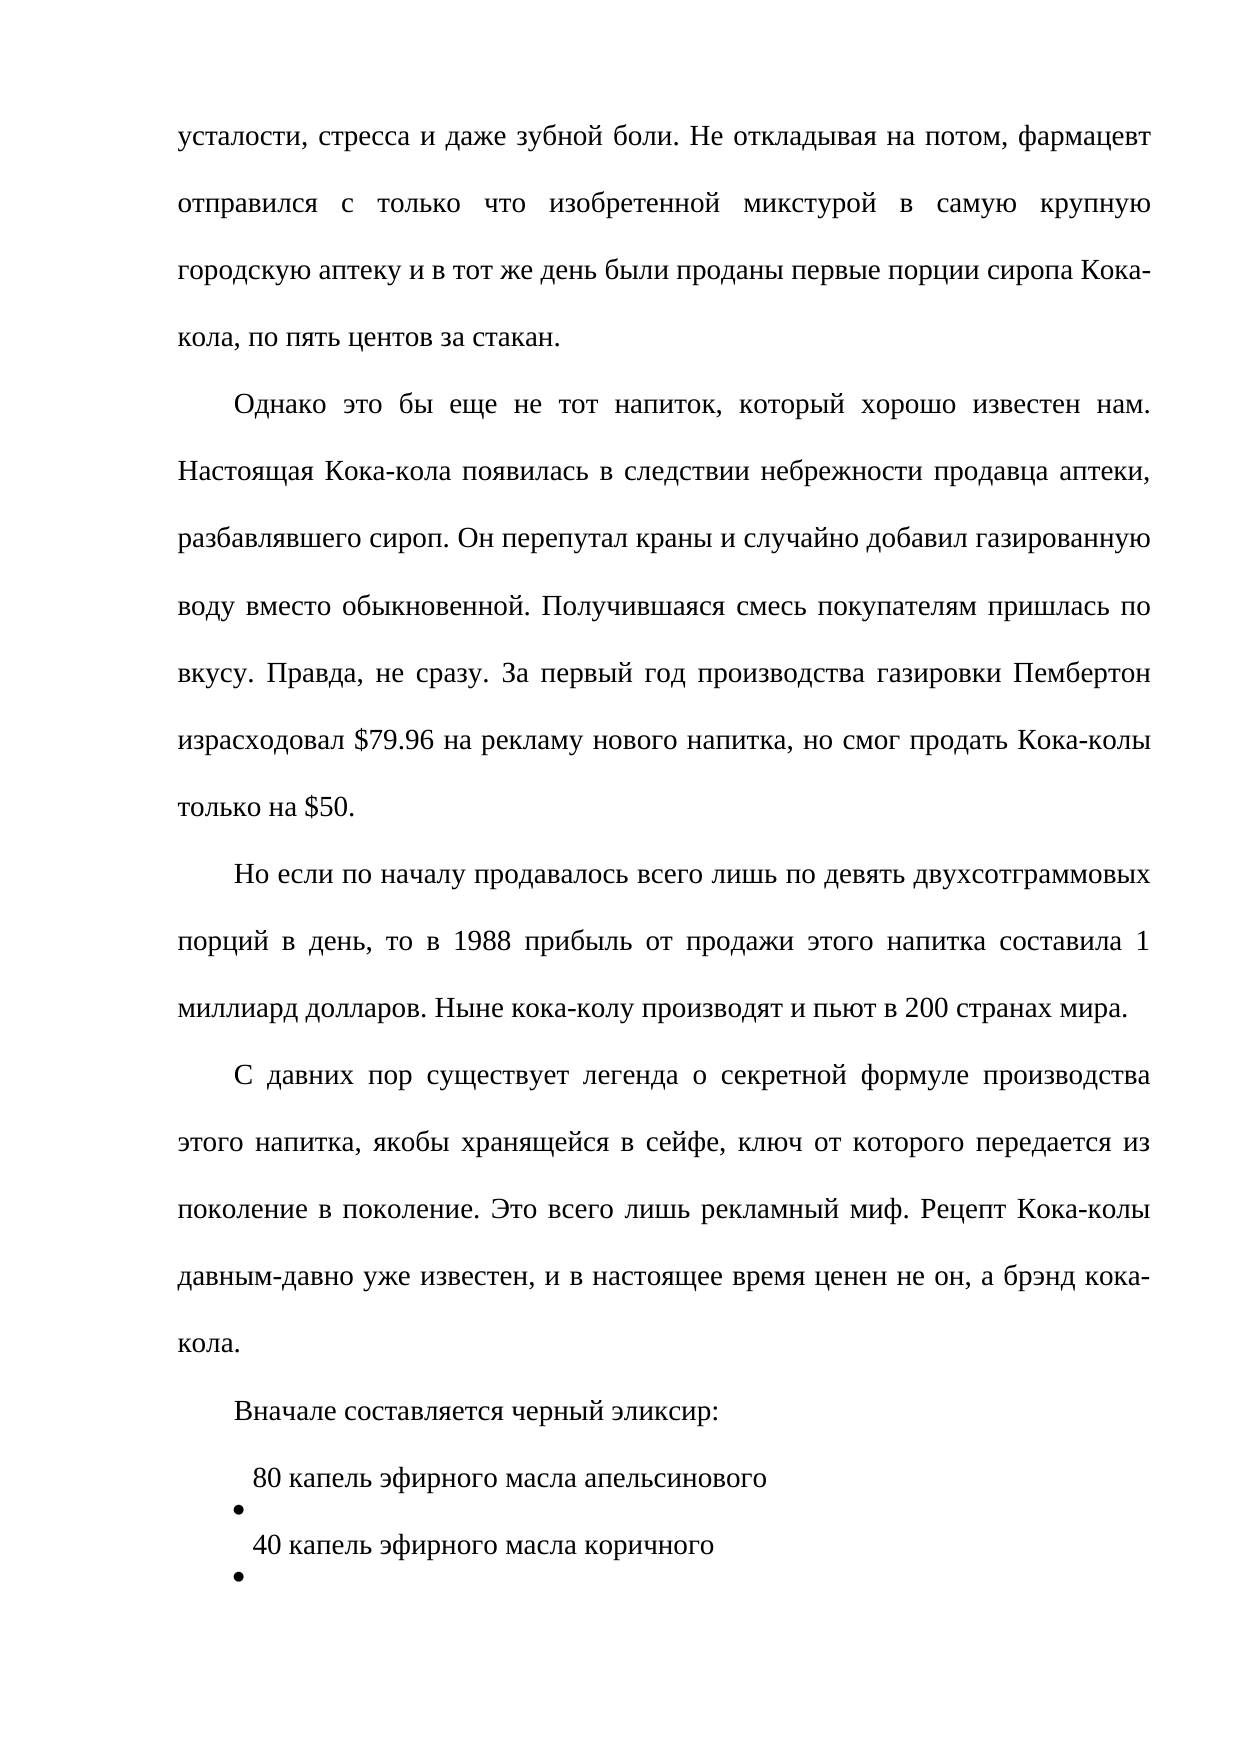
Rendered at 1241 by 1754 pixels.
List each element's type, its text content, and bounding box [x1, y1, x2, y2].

text Однако это бы еще не тот напиток, который хорошо известен нам. Настоящая Кока-кола появилась в следствии небрежности продавца аптеки, разбавлявшего сироп. Он перепутал краны и случайно добавил газированную воду вместо обыкновенной. Получившаяся смесь покупателям пришлась по вкусу. Правда, не сразу. За первый год производства газировки Пембертон израсходовал $79.96 на рекламу нового напитка, но смог продать Кока-колы только на $50. [177, 386, 1152, 856]
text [177, 118, 1152, 386]
list 80 капель эфирного масла апельсинового [177, 1460, 1152, 1527]
list 40 капель эфирного масла коричного [177, 1527, 1152, 1594]
text С давних пор существует легенда о секретной формуле производства этого напитка, якобы хранящейся в сейфе, ключ от которого передается из поколение в поколение. Это всего лишь рекламный миф. Рецепт Кока-колы давным-давно уже известен, и в настоящее время ценен не он, а брэнд кока-кола. [177, 1057, 1152, 1393]
text Но если по началу продавалось всего лишь по девять двухсотграммовых порций в день, то в 1988 прибыль от продажи этого напитка составила 1 миллиард долларов. Ныне кока-колу производят и пьют в 200 странах мира. [177, 856, 1152, 1057]
text Вначале составляется черный эликсир: [177, 1393, 1152, 1460]
